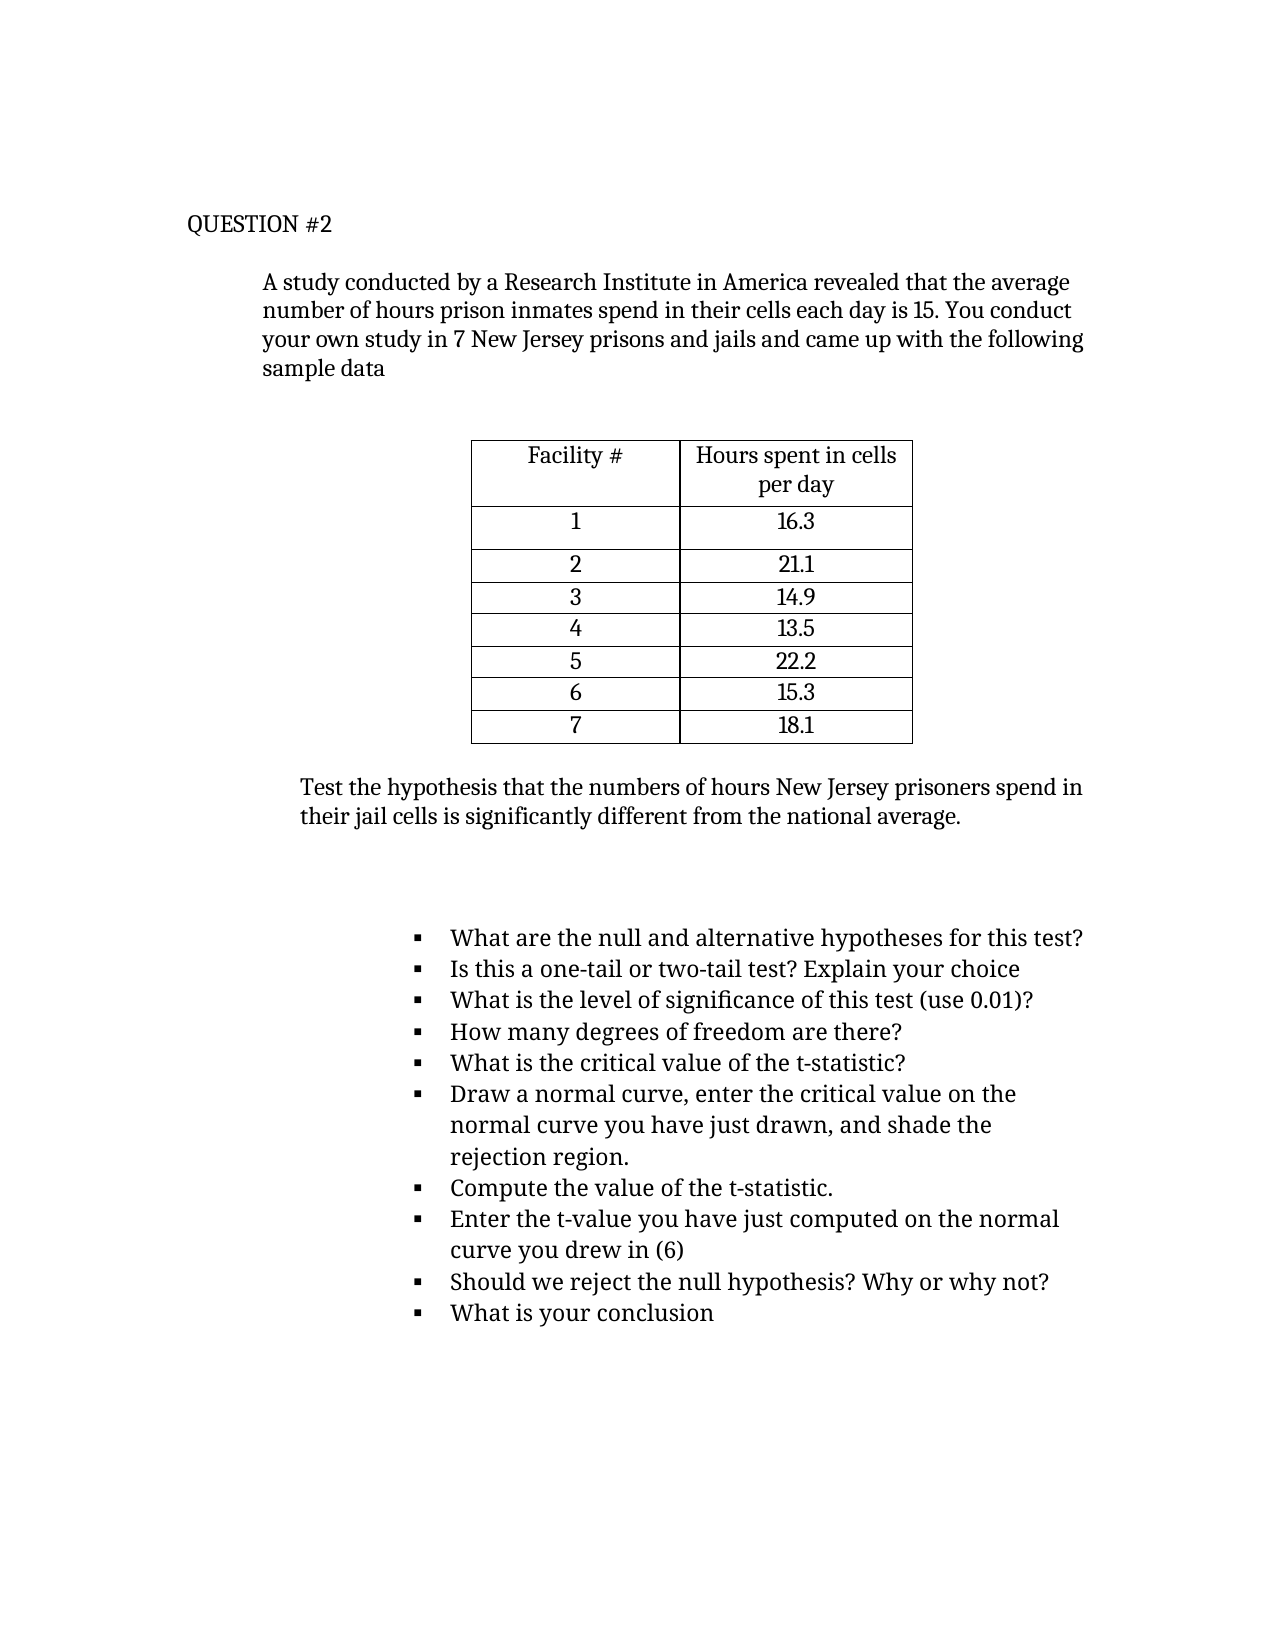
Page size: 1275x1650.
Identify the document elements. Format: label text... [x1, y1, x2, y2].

table_cell 16.3 [681, 507, 912, 549]
table_cell 5 [472, 647, 679, 677]
table_header Facility # [472, 441, 679, 506]
table_cell 18.1 [681, 711, 912, 743]
list Compute the value of the t-statistic. [412, 1172, 1087, 1203]
table_header Hours spent in cells per day [681, 441, 912, 506]
list What is your conclusion [412, 1297, 1087, 1328]
list Enter the t-value you have just computed on the normal curve you drew in (6) [412, 1203, 1087, 1266]
table_cell 13.5 [681, 614, 912, 646]
text QUESTION #2 [187, 210, 1087, 239]
table_cell 6 [472, 678, 679, 710]
list What is the critical value of the t-statistic? [412, 1047, 1087, 1078]
list How many degrees of freedom are there? [412, 1016, 1087, 1047]
table_cell 4 [472, 614, 679, 646]
table_cell 14.9 [681, 583, 912, 613]
table_cell 3 [472, 583, 679, 613]
table_cell 7 [472, 711, 679, 743]
table_cell 21.1 [681, 550, 912, 582]
table_cell 2 [472, 550, 679, 582]
list Draw a normal curve, enter the critical value on the normal curve you have just drawn, and shade the rejection region. [412, 1078, 1087, 1172]
list Should we reject the null hypothesis? Why or why not? [412, 1266, 1087, 1297]
text A study conducted by a Research Institute in America revealed that the average number of hours prison inmates spend in their cells each day is 15. You conduct your own study in 7 New Jersey prisons and jails and came up with the following sample data [262, 267, 1087, 382]
table_cell 22.2 [681, 647, 912, 677]
table_cell 15.3 [681, 678, 912, 710]
list Is this a one-tail or two-tail test? Explain your choice [412, 953, 1087, 984]
list What is the level of significance of this test (use 0.01)? [412, 984, 1087, 1016]
text Test the hypothesis that the numbers of hours New Jersey prisoners spend in their jail cells is significantly different from the national average. [300, 773, 1087, 831]
list What are the null and alternative hypotheses for this test? [412, 922, 1087, 953]
table_cell 1 [472, 507, 679, 549]
